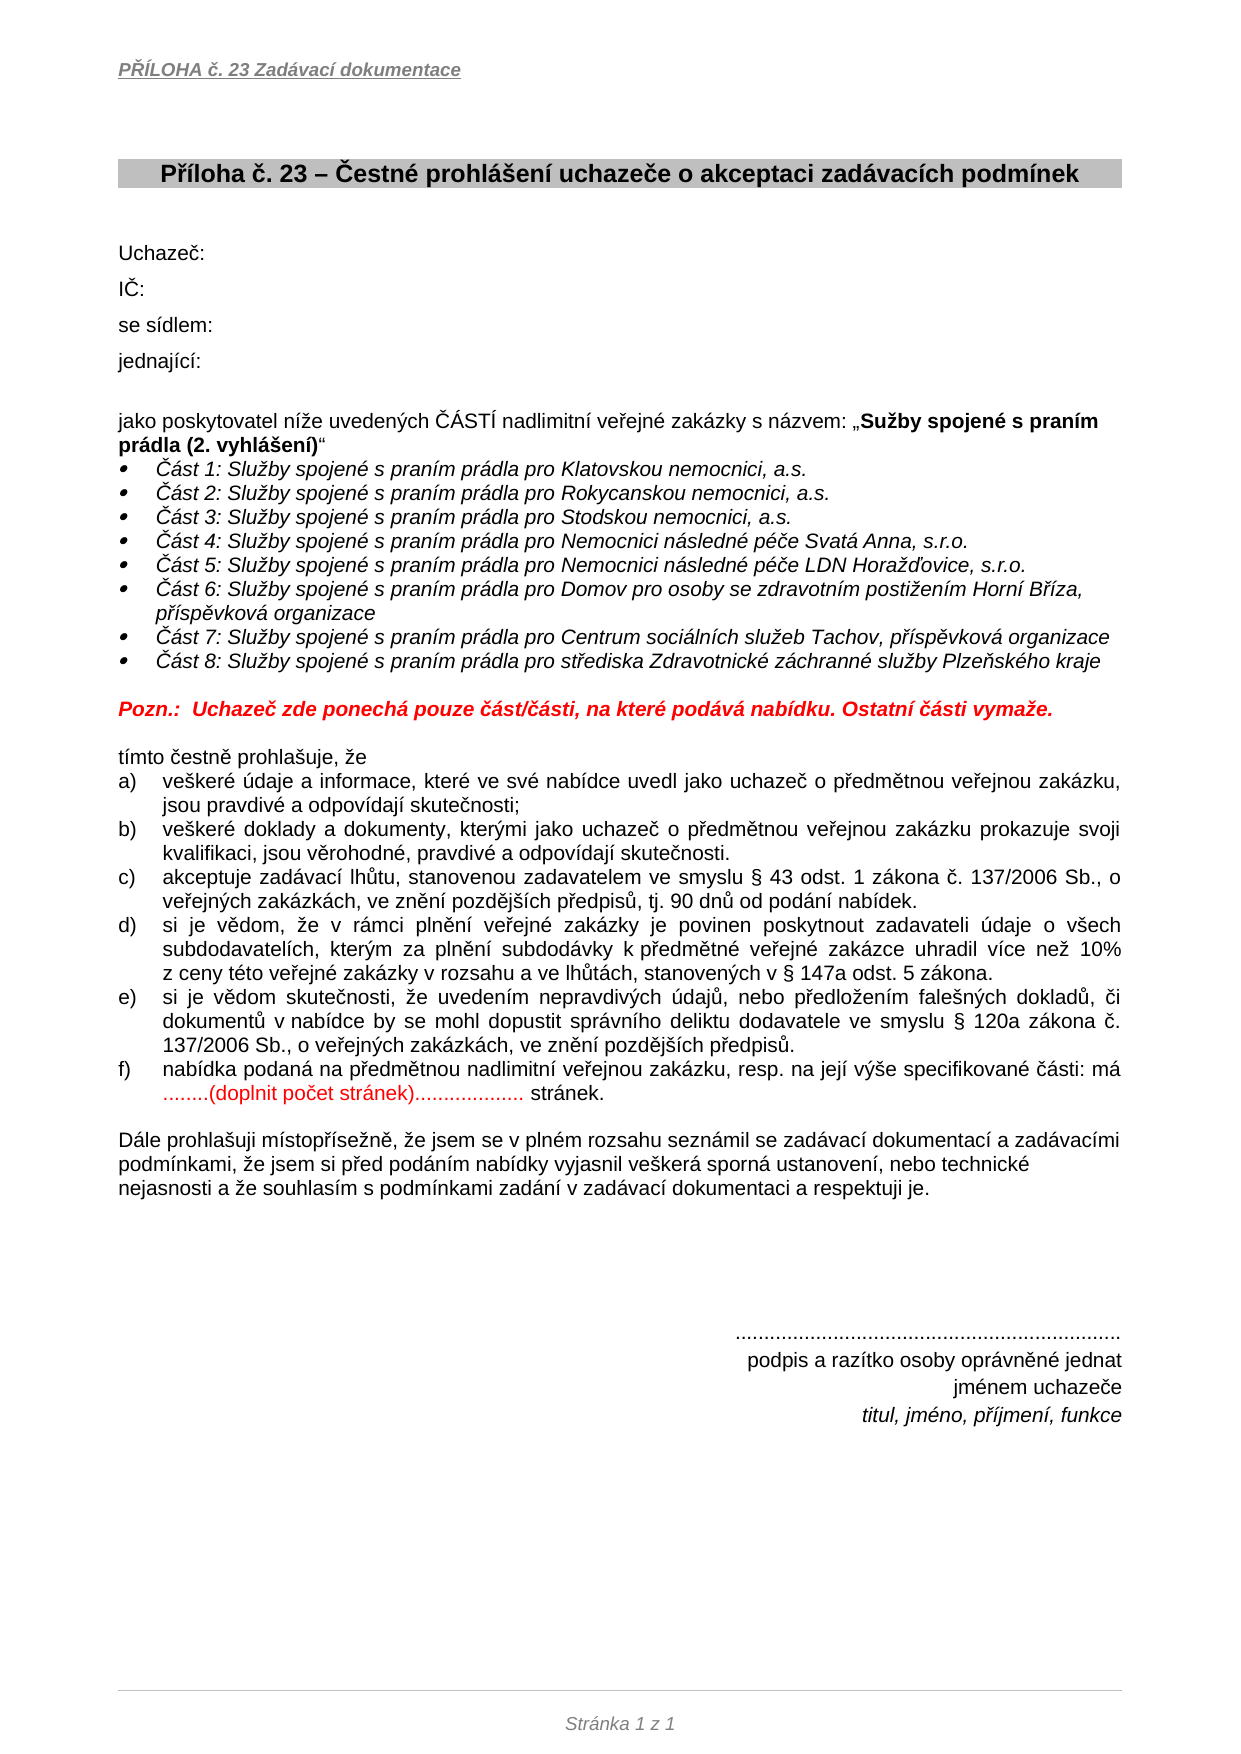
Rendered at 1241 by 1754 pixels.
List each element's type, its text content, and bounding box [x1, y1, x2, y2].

text tímto čestně prohlašuje, že [118, 745, 1122, 769]
text titul, jméno, příjmení, funkce [118, 1402, 1122, 1426]
list Část 1: Služby spojené s praním prádla pro Klatovskou nemocnici, a.s. [118, 457, 1122, 481]
text ................................................................... [118, 1320, 1122, 1344]
list si je vědom, že v rámci plnění veřejné zakázky je povinen poskytnout zadavateli údaje o všech subdodavatelích, kterým za plnění subdodávky k předmětné veřejné zakázce uhradil více než 10% z ceny této veřejné zakázky v rozsahu a ve lhůtách, stanovených v § 147a odst. 5 zákona. [118, 913, 1122, 984]
list si je vědom skutečnosti, že uvedením nepravdivých údajů, nebo předložením falešných dokladů, či dokumentů v nabídce by se mohl dopustit správního deliktu dodavatele ve smyslu § 120a zákona č. 137/2006 Sb., o veřejných zakázkách, ve znění pozdějších předpisů. [118, 984, 1122, 1056]
list Část 4: Služby spojené s praním prádla pro Nemocnici následné péče Svatá Anna, s.r.o. [118, 529, 1122, 553]
list Část 8: Služby spojené s praním prádla pro střediska Zdravotnické záchranné služby Plzeňského kraje [118, 649, 1122, 673]
text Uchazeč: [118, 241, 1122, 265]
text se sídlem: [118, 313, 1122, 337]
text Pozn.: Uchazeč zde ponechá pouze část/části, na které podává nabídku. Ostatní části vymaže. [118, 697, 1122, 721]
list veškeré údaje a informace, které ve své nabídce uvedl jako uchazeč o předmětnou veřejnou zakázku, jsou pravdivé a odpovídají skutečnosti; [118, 769, 1122, 817]
text podpis a razítko osoby oprávněné jednat [118, 1347, 1122, 1371]
text Dále prohlašuji místopřísežně, že jsem se v plném rozsahu seznámil se zadávací dokumentací a zadávacími podmínkami, že jsem si před podáním nabídky vyjasnil veškerá sporná ustanovení, nebo technické nejasnosti a že souhlasím s podmínkami zadání v zadávací dokumentaci a respektuji je. [118, 1128, 1122, 1200]
list Část 7: Služby spojené s praním prádla pro Centrum sociálních služeb Tachov, příspěvková organizace [118, 625, 1122, 649]
text jako poskytovatel níže uvedených ČÁSTÍ nadlimitní veřejné zakázky s názvem: „Sužby spojené s praním prádla (2. vyhlášení)“ [118, 409, 1122, 457]
list Část 2: Služby spojené s praním prádla pro Rokycanskou nemocnici, a.s. [118, 481, 1122, 505]
list nabídka podaná na předmětnou nadlimitní veřejnou zakázku, resp. na její výše specifikované části: má ........(doplnit počet stránek)................... stránek. [118, 1056, 1122, 1104]
text jednající: [118, 349, 1122, 373]
list akceptuje zadávací lhůtu, stanovenou zadavatelem ve smyslu § 43 odst. 1 zákona č. 137/2006 Sb., o veřejných zakázkách, ve znění pozdějších předpisů, tj. 90 dnů od podání nabídek. [118, 865, 1122, 913]
list Část 6: Služby spojené s praním prádla pro Domov pro osoby se zdravotním postižením Horní Bříza, příspěvková organizace [118, 577, 1122, 625]
text jménem uchazeče [118, 1375, 1122, 1399]
text IČ: [118, 277, 1122, 301]
list Příloha č. 23 – Čestné prohlášení uchazeče o akceptaci zadávacích podmínek [118, 159, 1122, 188]
list Část 3: Služby spojené s praním prádla pro Stodskou nemocnici, a.s. [118, 505, 1122, 529]
list veškeré doklady a dokumenty, kterými jako uchazeč o předmětnou veřejnou zakázku prokazuje svoji kvalifikaci, jsou věrohodné, pravdivé a odpovídají skutečnosti. [118, 817, 1122, 865]
list Část 5: Služby spojené s praním prádla pro Nemocnici následné péče LDN Horažďovice, s.r.o. [118, 553, 1122, 577]
